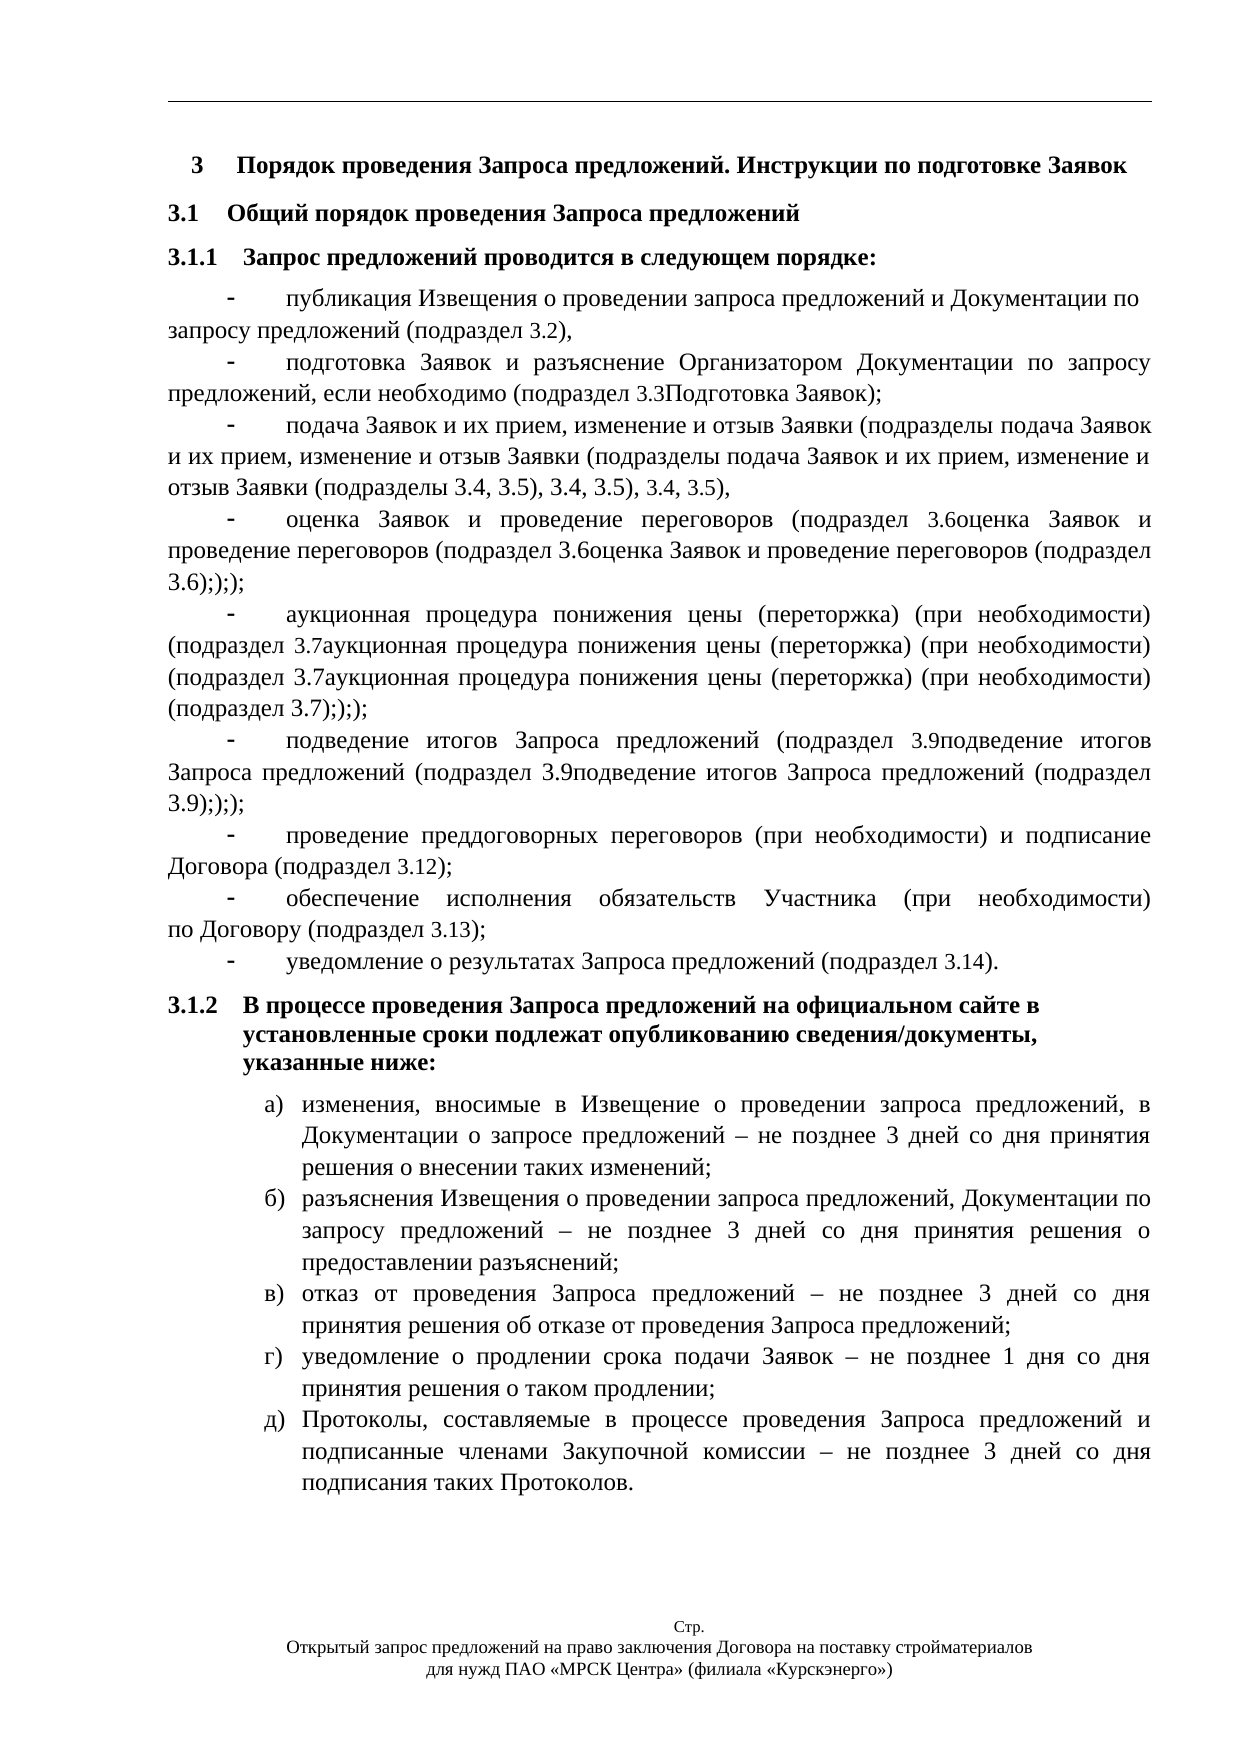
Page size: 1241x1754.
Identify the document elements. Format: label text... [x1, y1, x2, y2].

list изменения, вносимые в Извещение о проведении запроса предложений, в Документации о запросе предложений – не позднее 3 дней со дня принятия решения о внесении таких изменений; [264, 1089, 1152, 1181]
list подведение итогов Запроса предложений (подраздел 3.9); [168, 725, 1152, 817]
list проведение преддоговорных переговоров (при необходимости) и подписание Договора (подраздел 3.12); [168, 820, 1152, 880]
list публикация Извещения о проведении запроса предложений и Документации по запросу предложений (подраздел 3.2), [168, 283, 1152, 344]
list уведомление о результатах Запроса предложений (подраздел 3.14). [168, 946, 1152, 975]
list Протоколы, составляемые в процессе проведения Запроса предложений и подписанные членами Закупочной комиссии – не позднее 3 дней со дня подписания таких Протоколов. [264, 1404, 1152, 1496]
subtitle Порядок проведения Запроса предложений. Инструкции по подготовке Заявок [166, 150, 1152, 179]
list разъяснения Извещения о проведении запроса предложений, Документации по запросу предложений – не позднее 3 дней со дня принятия решения о предоставлении разъяснений; [264, 1183, 1152, 1275]
subtitle Общий порядок проведения Запроса предложений [168, 198, 1152, 227]
list подготовка Заявок и разъяснение Организатором Документации по запросу предложений, если необходимо (подраздел 3.3); [168, 347, 1152, 407]
list оценка Заявок и проведение переговоров (подраздел 3.6); [168, 504, 1152, 596]
list уведомление о продлении срока подачи Заявок – не позднее 1 дня со дня принятия решения о таком продлении; [264, 1341, 1152, 1402]
subtitle Запрос предложений проводится в следующем порядке: [168, 242, 1152, 271]
list аукционная процедура понижения цены (переторжка) (при необходимости) (подраздел 3.7); [168, 599, 1152, 722]
list обеспечение исполнения обязательств Участника (при необходимости) по Договору (подраздел 3.13); [168, 883, 1152, 943]
list подача Заявок и их прием, изменение и отзыв Заявки (подразделы 3.4, 3.5), [168, 410, 1152, 501]
list отказ от проведения Запроса предложений – не позднее 3 дней со дня принятия решения об отказе от проведения Запроса предложений; [264, 1278, 1152, 1338]
subtitle В процессе проведения Запроса предложений на официальном сайте в установленные сроки подлежат опубликованию сведения/документы, указанные ниже: [168, 990, 1152, 1076]
